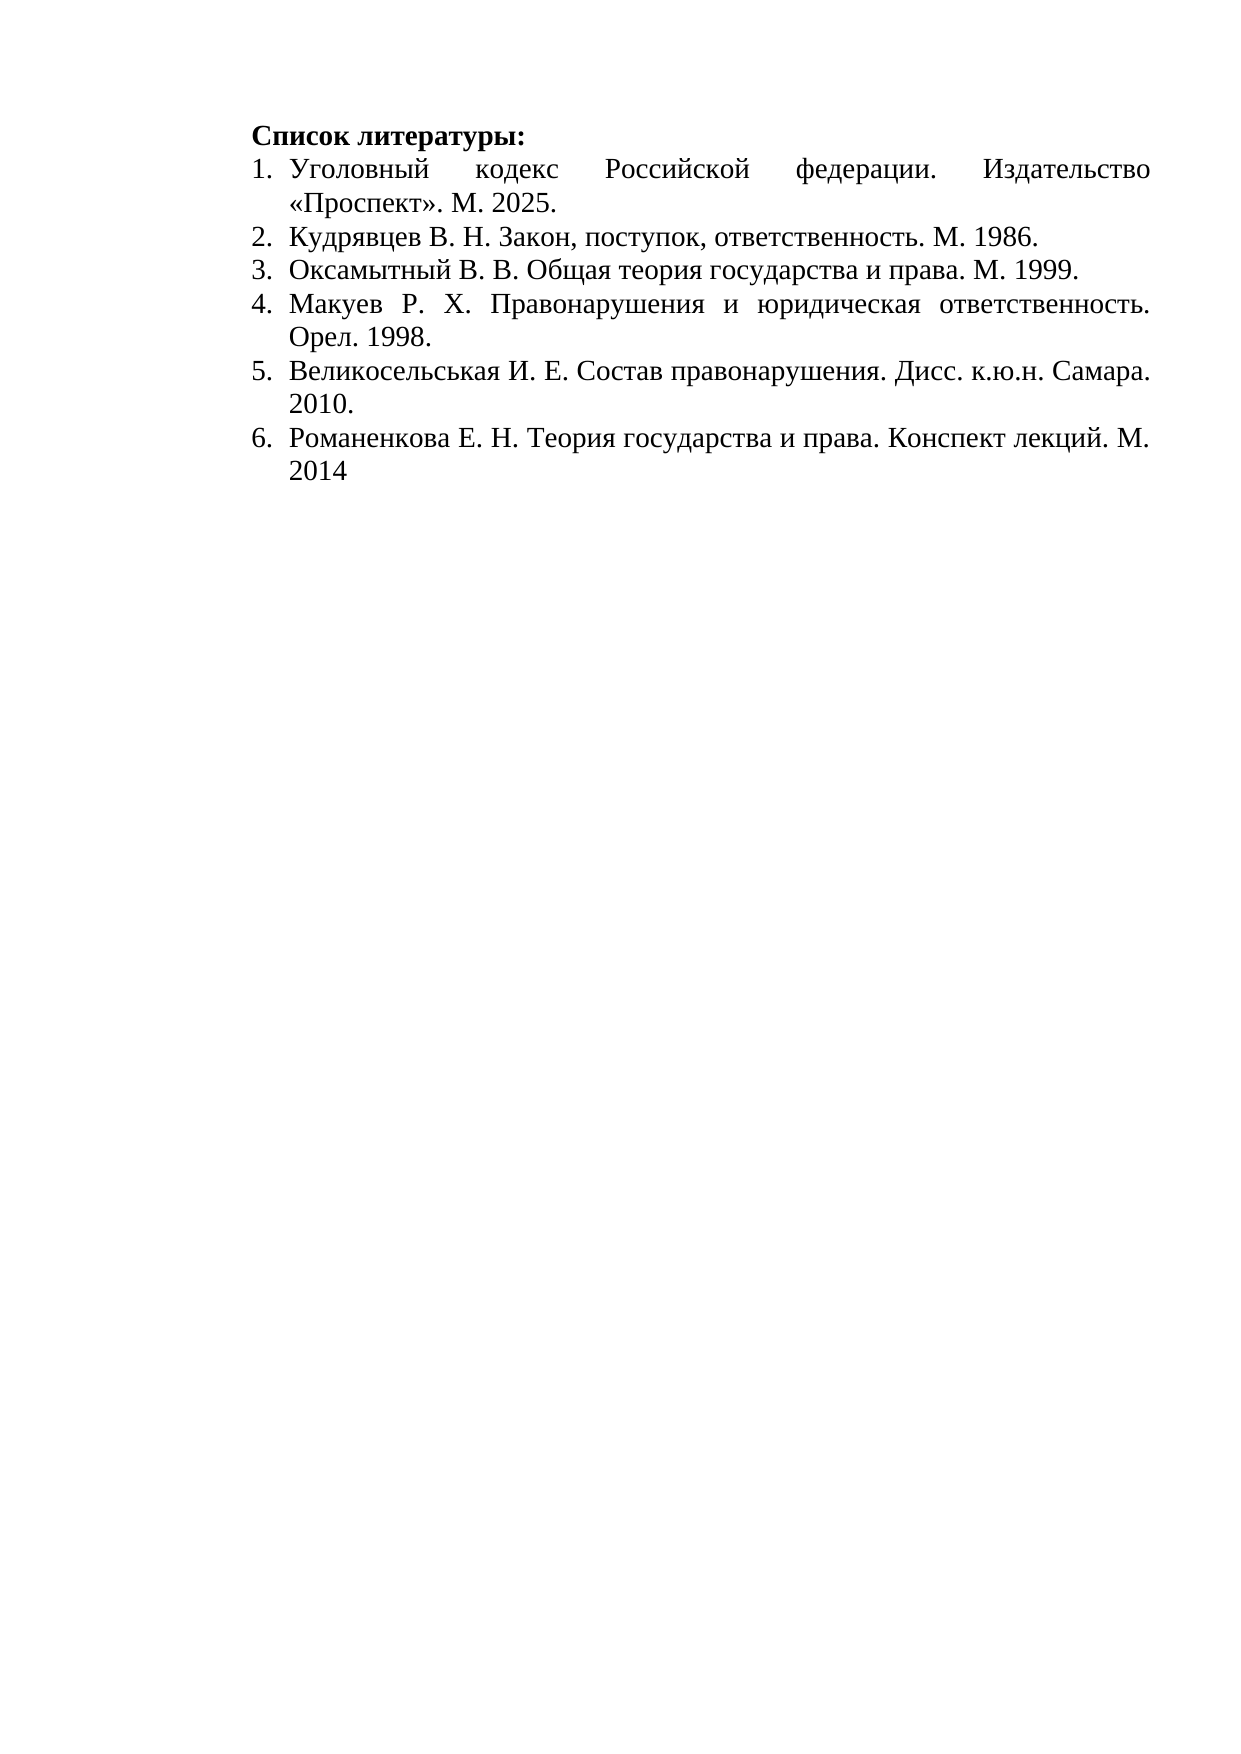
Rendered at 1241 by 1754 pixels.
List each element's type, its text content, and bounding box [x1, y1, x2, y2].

list Романенкова Е. Н. Теория государства и права. Конспект лекций. М. 2014 [251, 420, 1152, 487]
list Великосельськая И. Е. Состав правонарушения. Дисс. к.ю.н. Самара. 2010. [251, 353, 1152, 420]
list Уголовный кодекс Российской федерации. Издательство «Проспект». М. 2025. [251, 152, 1152, 219]
list Кудрявцев В. Н. Закон, поступок, ответственность. М. 1986. [251, 219, 1152, 252]
list Макуев Р. Х. Правонарушения и юридическая ответственность. Орел. 1998. [251, 286, 1152, 353]
text Список литературы: [177, 118, 1152, 152]
list Оксамытный В. В. Общая теория государства и права. М. 1999. [251, 252, 1152, 286]
